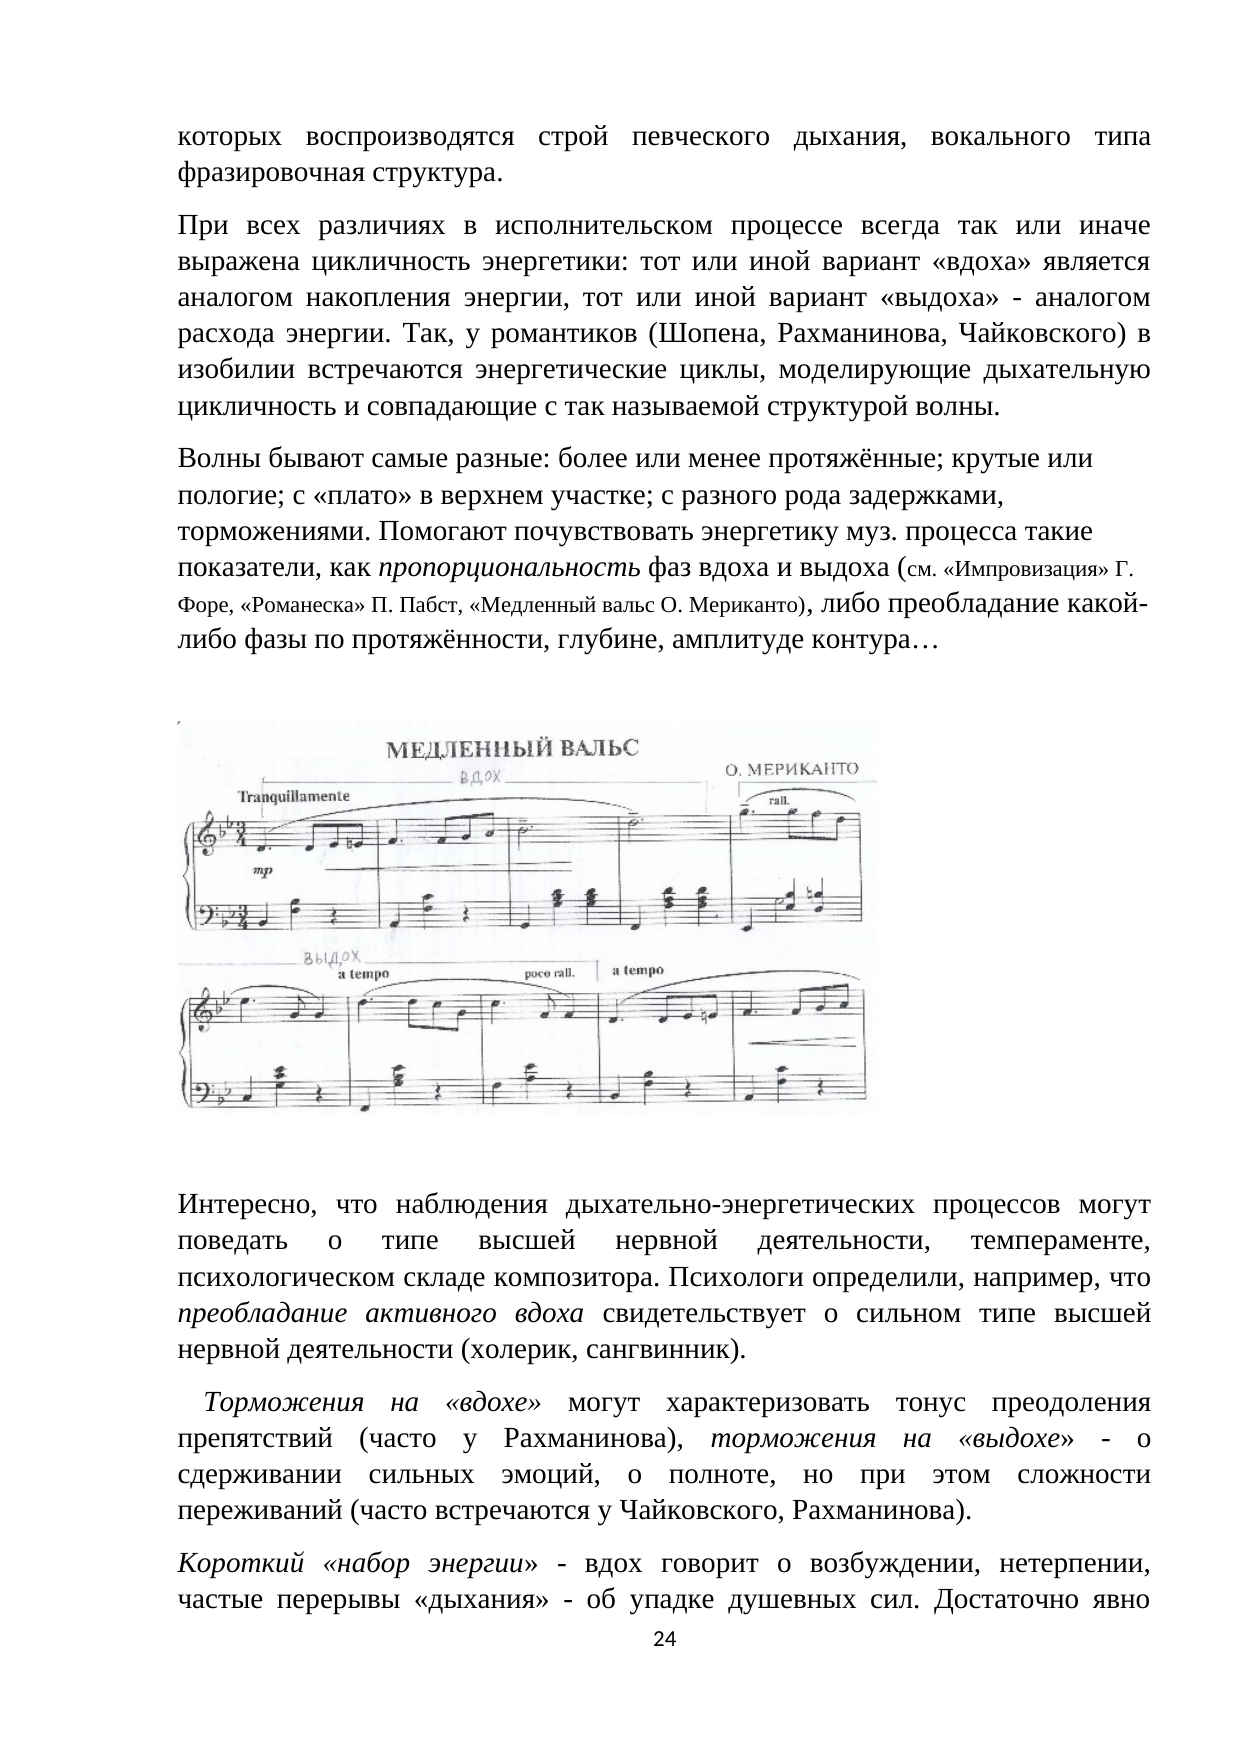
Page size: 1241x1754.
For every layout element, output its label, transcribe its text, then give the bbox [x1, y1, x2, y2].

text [177, 118, 1152, 188]
text Торможения на «вдохе» могут характеризовать тонус преодоления препятствий (часто у Рахманинова), торможения на «выдохе» - о сдерживании сильных эмоций, о полноте, но при этом сложности переживаний (часто встречаются у Чайковского, Рахманинова). [177, 1384, 1152, 1526]
text Интересно, что наблюдения дыхательно-энергетических процессов могут поведать о типе высшей нервной деятельности, темпераменте, психологическом складе композитора. Психологи определили, например, что преобладание активного вдоха свидетельствует о сильном типе высшей нервной деятельности (холерик, сангвинник). [177, 1186, 1152, 1364]
text Волны бывают самые разные: более или менее протяжённые; крутые или пологие; с «плато» в верхнем участке; с разного рода задержками, торможениями. Помогают почувствовать энергетику муз. процесса такие показатели, как пропорциональность фаз вдоха и выдоха (см. «Импровизация» Г. Форе, «Романеска» П. Пабст, «Медленный вальс О. Мериканто), либо преобладание какой-либо фазы по протяжённости, глубине, амплитуде контура… [177, 441, 1152, 655]
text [177, 1545, 1152, 1615]
text При всех различиях в исполнительском процессе всегда так или иначе выражена цикличность энергетики: тот или иной вариант «вдоха» является аналогом накопления энергии, тот или иной вариант «выдоха» - аналогом расхода энергии. Так, у романтиков (Шопена, Рахманинова, Чайковского) в изобилии встречаются энергетические циклы, моделирующие дыхательную цикличность и совпадающие с так называемой структурой волны. [177, 207, 1152, 421]
picture [177, 721, 878, 1115]
